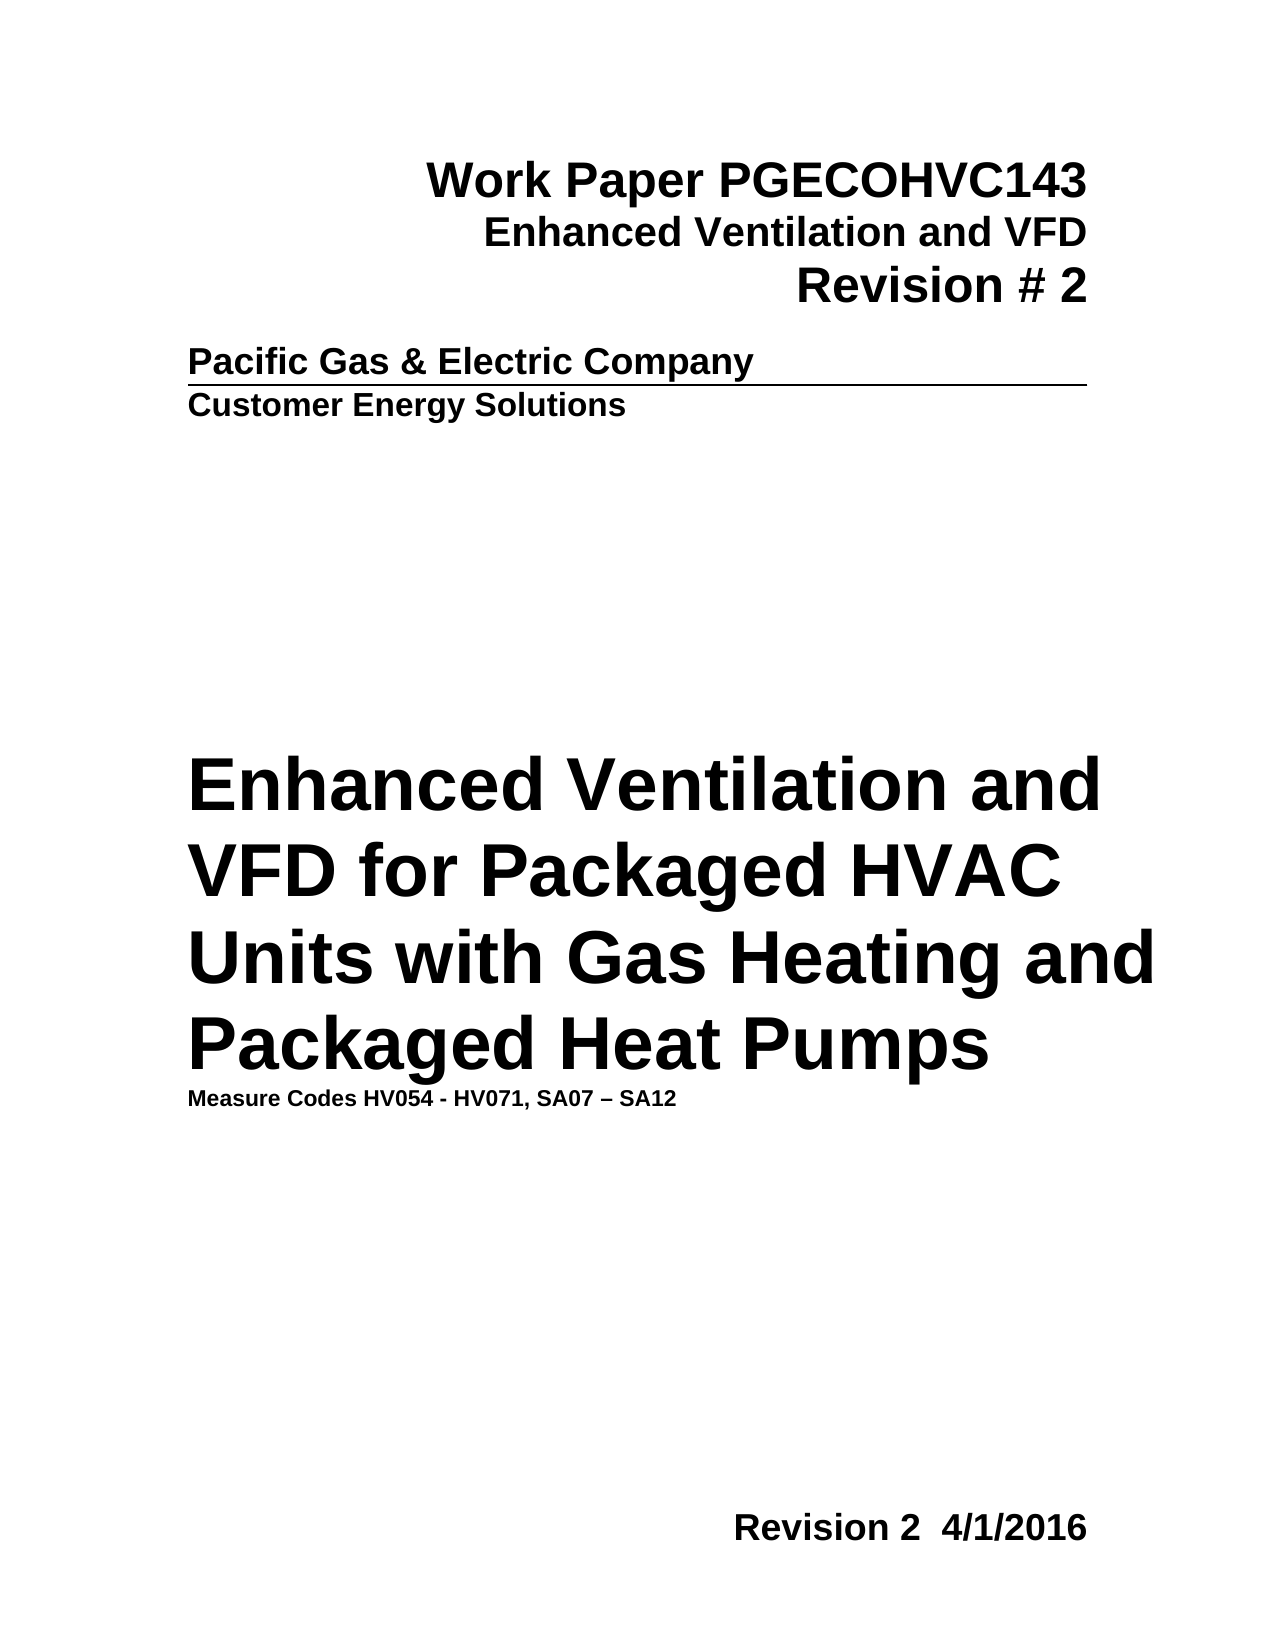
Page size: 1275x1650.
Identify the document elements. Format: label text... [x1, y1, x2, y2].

text Enhanced Ventilation and VFD [187, 207, 1087, 255]
text Enhanced Ventilation and VFD for Packaged HVAC Units with Gas Heating and Packaged Heat Pumps [187, 740, 1162, 1085]
text Customer Energy Solutions [187, 386, 1087, 424]
text Revision # 2 [187, 255, 1087, 313]
text Measure Codes HV054 - HV071, SA07 – SA12 [187, 1085, 1162, 1112]
text Work Paper PGECOHVC143 [187, 150, 1087, 207]
text Pacific Gas & Electric Company [187, 339, 1087, 386]
